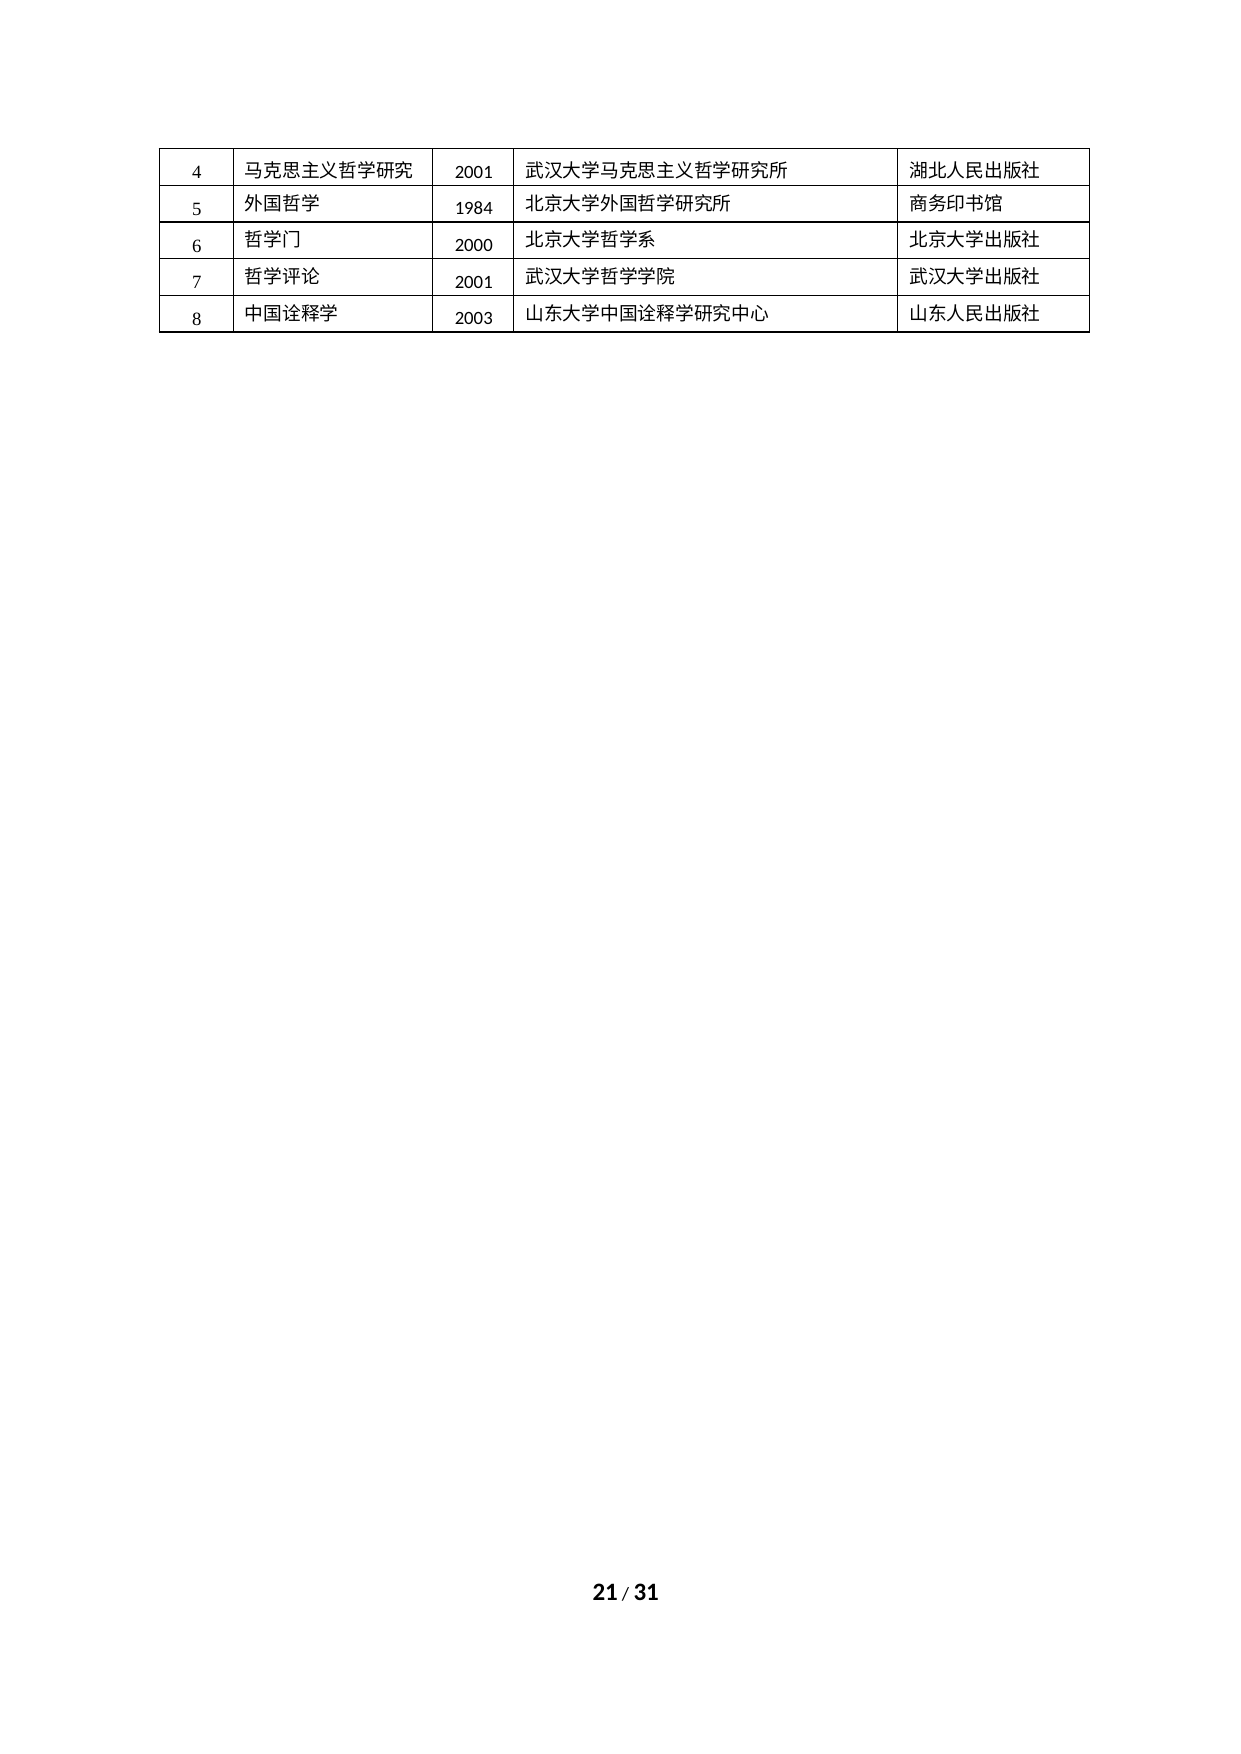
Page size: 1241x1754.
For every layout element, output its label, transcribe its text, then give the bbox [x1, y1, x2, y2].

table_cell 武汉大学马克思主义哲学研究所 [514, 149, 897, 185]
table_cell 6 [160, 223, 233, 258]
table_cell 2001 [433, 259, 513, 295]
table_cell 商务印书馆 [898, 186, 1089, 221]
table_cell 5 [160, 186, 233, 221]
table_cell 武汉大学哲学学院 [514, 259, 897, 295]
table_cell 2003 [433, 296, 513, 331]
table_cell 哲学评论 [234, 259, 432, 295]
table_cell 北京大学出版社 [898, 223, 1089, 258]
table_cell 湖北人民出版社 [898, 149, 1089, 185]
table_cell 马克思主义哲学研究 [234, 149, 432, 185]
table_cell 7 [160, 259, 233, 295]
table_cell 山东大学中国诠释学研究中心 [514, 296, 897, 331]
table_cell 2001 [433, 149, 513, 185]
table_cell 2000 [433, 223, 513, 258]
table_cell 中国诠释学 [234, 296, 432, 331]
table_cell 外国哲学 [234, 186, 432, 221]
table_cell 武汉大学出版社 [898, 259, 1089, 295]
table_cell 4 [160, 149, 233, 185]
table_cell 山东人民出版社 [898, 296, 1089, 331]
table_cell 北京大学哲学系 [514, 223, 897, 258]
table_cell 8 [160, 296, 233, 331]
table_cell 1984 [433, 186, 513, 221]
table_cell 北京大学外国哲学研究所 [514, 186, 897, 221]
table_cell 哲学门 [234, 223, 432, 258]
